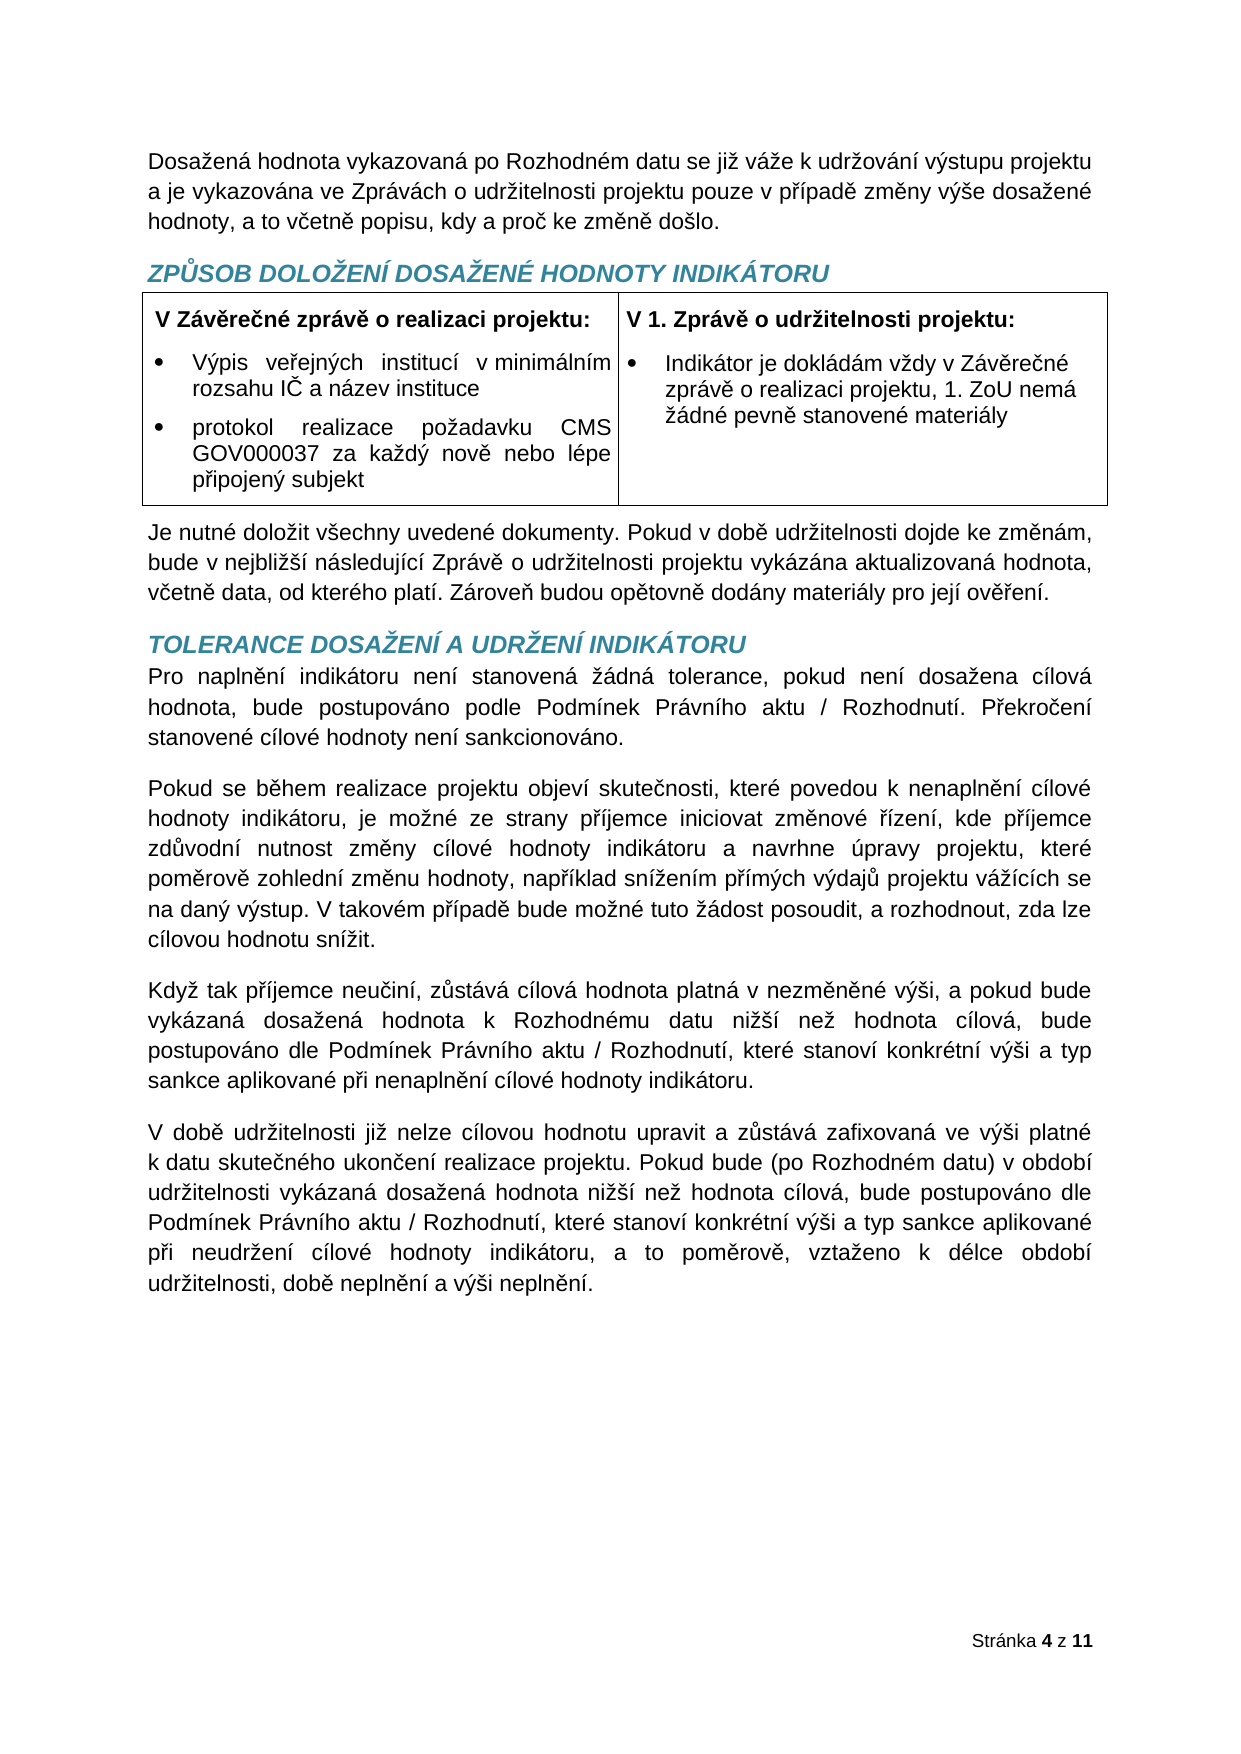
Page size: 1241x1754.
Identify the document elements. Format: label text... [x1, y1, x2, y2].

text TOLERANCE DOSAŽENÍ a udržení indikátoru [148, 630, 1092, 659]
text Pokud se během realizace projektu objeví skutečnosti, které povedou k nenaplnění cílové hodnoty indikátoru, je možné ze strany příjemce iniciovat změnové řízení, kde příjemce zdůvodní nutnost změny cílové hodnoty indikátoru a navrhne úpravy projektu, které poměrově zohlední změnu hodnoty, například snížením přímých výdajů projektu vážících se na daný výstup. V takovém případě bude možné tuto žádost posoudit, a rozhodnout, zda lze cílovou hodnotu snížit. [148, 775, 1092, 952]
table_header V 1. Zprávě o udržitelnosti projektu: Indikátor je dokládám vždy v Závěrečné zprávě o realizaci projektu, 1. ZoU nemá žádné pevně stanovené materiály [619, 293, 1107, 505]
text Způsob doložení dosažené hodnoty indikátoru [148, 259, 1092, 288]
text Pro naplnění indikátoru není stanovená žádná tolerance, pokud není dosažena cílová hodnota, bude postupováno podle Podmínek Právního aktu / Rozhodnutí. Překročení stanovené cílové hodnoty není sankcionováno. [148, 663, 1092, 750]
text Dosažená hodnota vykazovaná po Rozhodném datu se již váže k udržování výstupu projektu a je vykazována ve Zprávách o udržitelnosti projektu pouze v případě změny výše dosažené hodnoty, a to včetně popisu, kdy a proč ke změně došlo. [148, 148, 1092, 234]
text Když tak příjemce neučiní, zůstává cílová hodnota platná v nezměněné výši, a pokud bude vykázaná dosažená hodnota k Rozhodnému datu nižší než hodnota cílová, bude postupováno dle Podmínek Právního aktu / Rozhodnutí, které stanoví konkrétní výši a typ sankce aplikované při nenaplnění cílové hodnoty indikátoru. [148, 977, 1092, 1094]
table_header V Závěrečné zprávě o realizaci projektu: Výpis veřejných institucí v minimálním rozsahu IČ a název instituce protokol realizace požadavku CMS GOV000037 za každý nově nebo lépe připojený subjekt [143, 293, 618, 505]
text Je nutné doložit všechny uvedené dokumenty. Pokud v době udržitelnosti dojde ke změnám, bude v nejbližší následující Zprávě o udržitelnosti projektu vykázána aktualizovaná hodnota, včetně data, od kterého platí. Zároveň budou opětovně dodány materiály pro její ověření. [148, 519, 1092, 606]
text V době udržitelnosti již nelze cílovou hodnotu upravit a zůstává zafixovaná ve výši platné k datu skutečného ukončení realizace projektu. Pokud bude (po Rozhodném datu) v období udržitelnosti vykázaná dosažená hodnota nižší než hodnota cílová, bude postupováno dle Podmínek Právního aktu / Rozhodnutí, které stanoví konkrétní výši a typ sankce aplikované při neudržení cílové hodnoty indikátoru, a to poměrově, vztaženo k délce období udržitelnosti, době neplnění a výši neplnění. [148, 1118, 1092, 1296]
